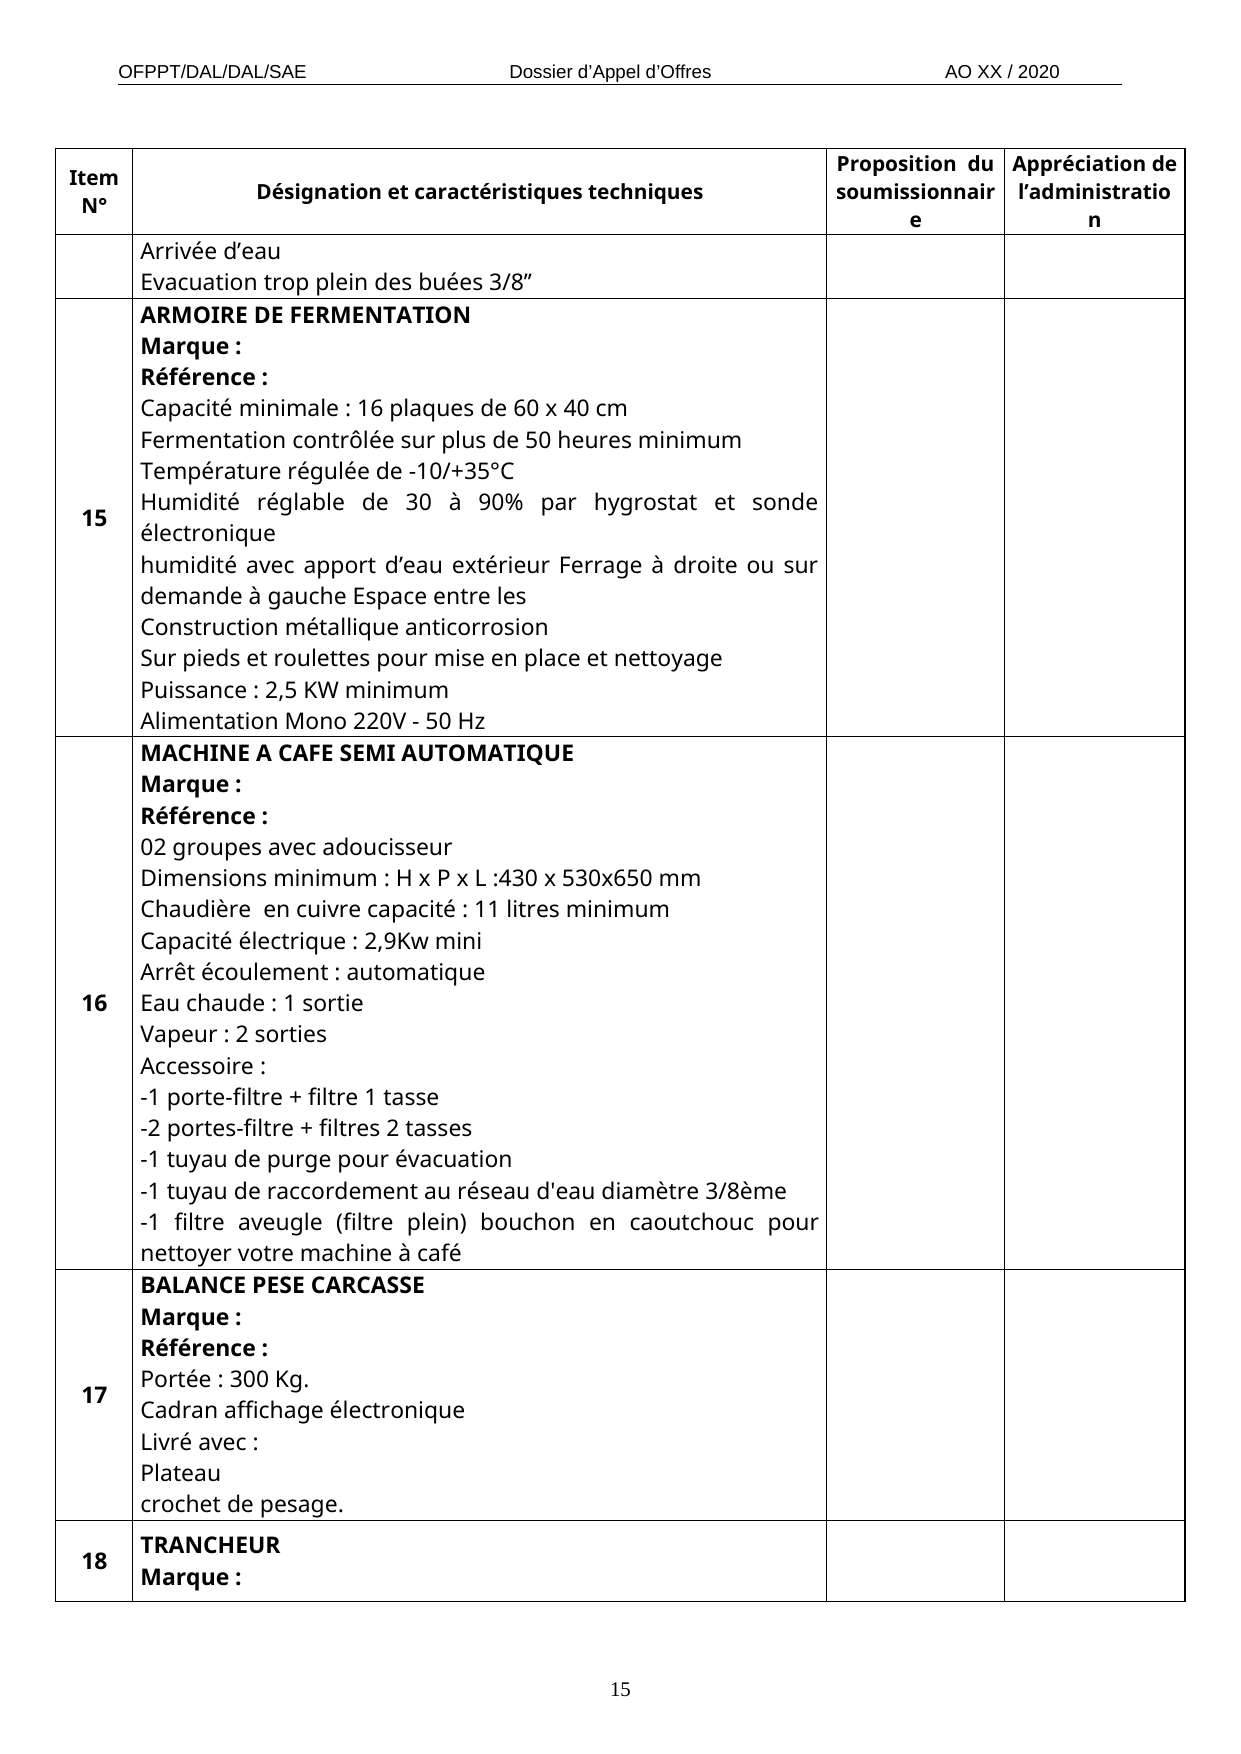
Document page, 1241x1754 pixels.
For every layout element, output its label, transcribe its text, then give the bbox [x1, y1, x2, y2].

table_cell BALANCE PESE CARCASSE Marque : Référence : Portée : 300 Kg. Cadran affichage électronique Livré avec : Plateau crochet de pesage. [133, 1270, 826, 1519]
table_header Désignation et caractéristiques techniques [133, 149, 826, 234]
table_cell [133, 1521, 826, 1601]
table_cell 17 [56, 1270, 132, 1519]
table_cell ARMOIRE DE FERMENTATION Marque : Référence : Capacité minimale : 16 plaques de 60 x 40 cm Fermentation contrôlée sur plus de 50 heures minimum Température régulée de -10/+35°C Humidité réglable de 30 à 90% par hygrostat et sonde électronique humidité avec apport d’eau extérieur Ferrage à droite ou sur demande à gauche Espace entre les Construction métallique anticorrosion Sur pieds et roulettes pour mise en place et nettoyage Puissance : 2,5 KW minimum Alimentation Mono 220V - 50 Hz [133, 299, 826, 736]
table_cell 15 [56, 299, 132, 736]
table_header Proposition du soumissionnaire [827, 149, 1004, 234]
table_cell 14 [56, 235, 132, 298]
table_cell [1005, 235, 1184, 298]
table_cell [827, 1521, 1004, 1601]
table_cell [827, 1270, 1004, 1519]
table_cell [827, 737, 1004, 1268]
table_cell 18 [56, 1521, 132, 1601]
table_cell [1005, 737, 1184, 1268]
table_header Item N° [56, 149, 132, 234]
table_cell [827, 235, 1004, 298]
table_header Appréciation de l’administration [1005, 149, 1184, 234]
table_cell [1005, 1270, 1184, 1519]
table_cell [1005, 299, 1184, 736]
table_cell 16 [56, 737, 132, 1268]
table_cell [133, 235, 826, 298]
table_cell [1005, 1521, 1184, 1601]
table_cell [827, 299, 1004, 736]
table_cell MACHINE A CAFE SEMI AUTOMATIQUE Marque : Référence : 02 groupes avec adoucisseur Dimensions minimum : H x P x L :430 x 530x650 mm Chaudière en cuivre capacité : 11 litres minimum Capacité électrique : 2,9Kw mini Arrêt écoulement : automatique Eau chaude : 1 sortie Vapeur : 2 sorties Accessoire : -1 porte-filtre + filtre 1 tasse -2 portes-filtre + filtres 2 tasses -1 tuyau de purge pour évacuation -1 tuyau de raccordement au réseau d'eau diamètre 3/8ème -1 filtre aveugle (filtre plein) bouchon en caoutchouc pour nettoyer votre machine à café [133, 737, 826, 1268]
